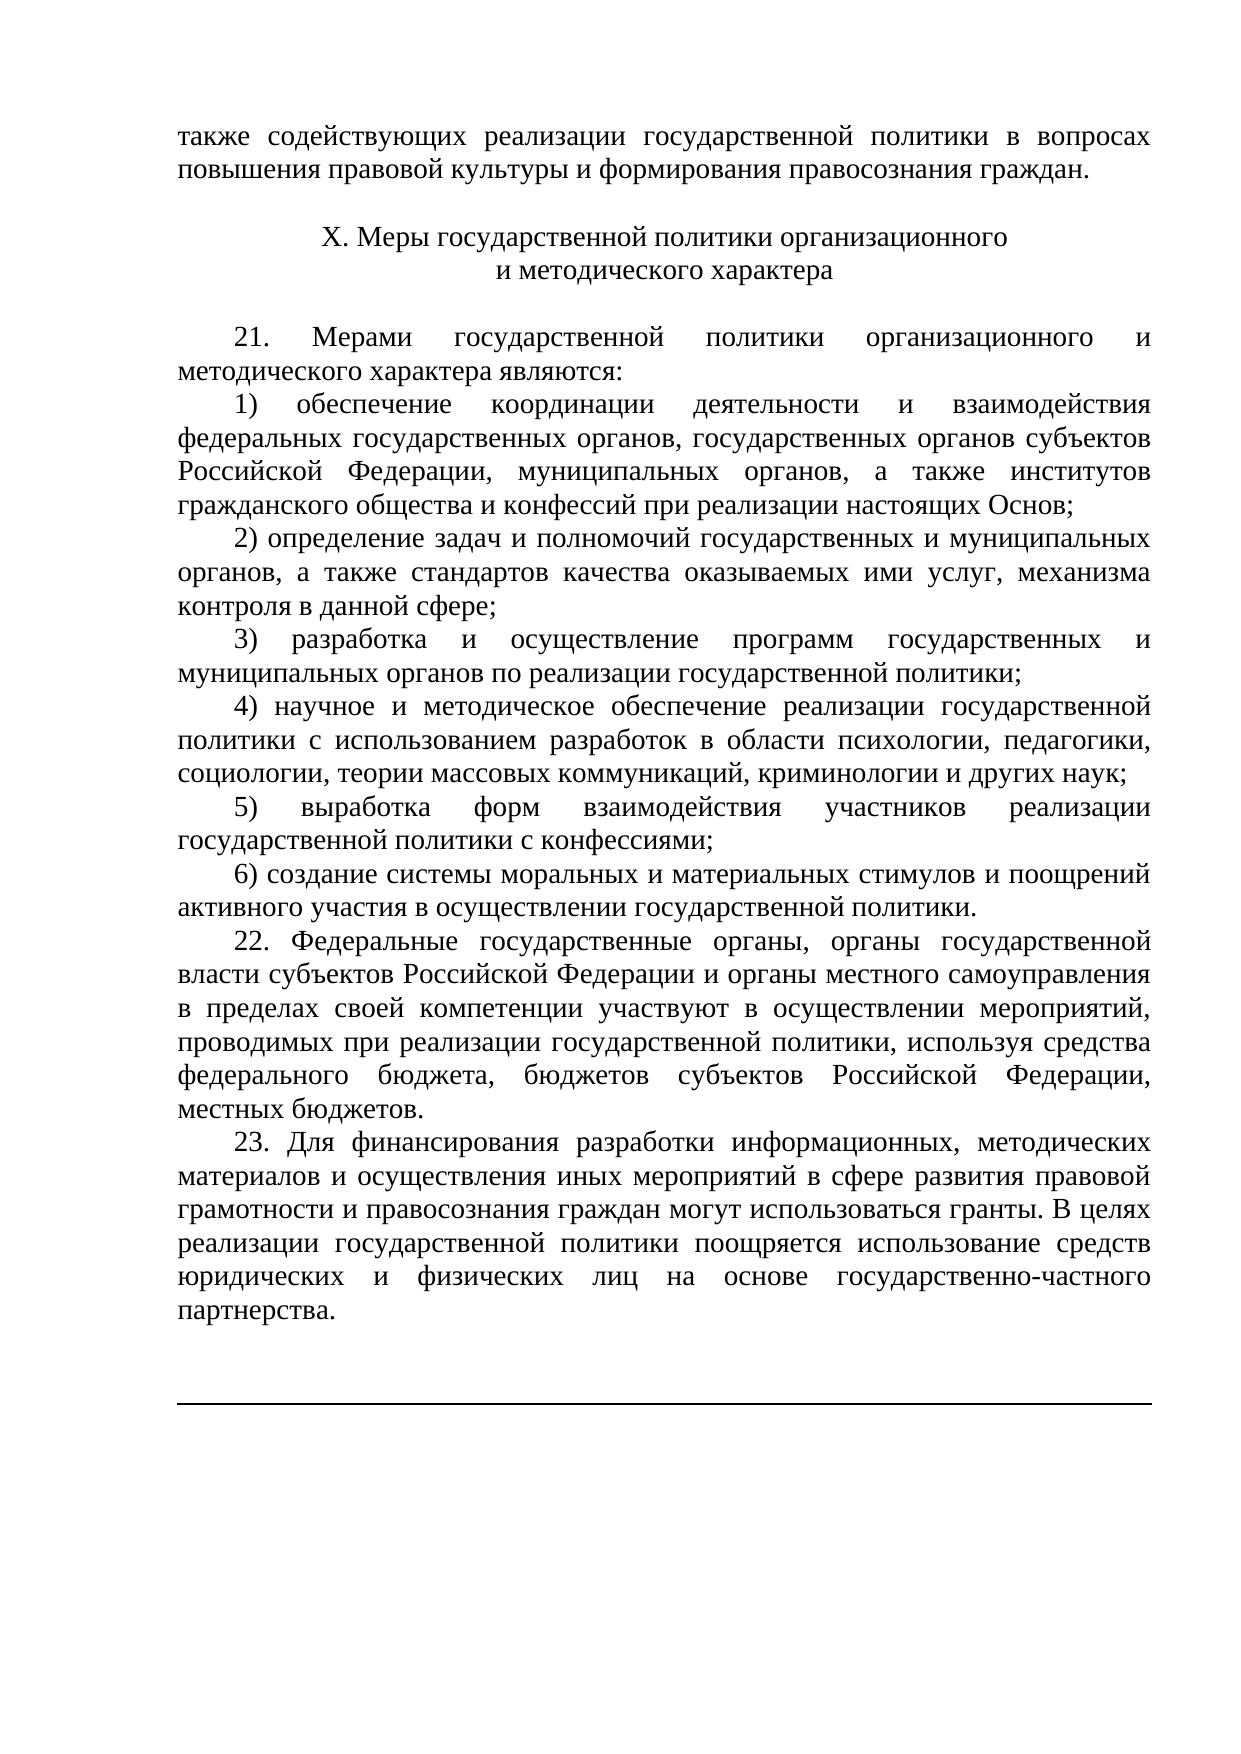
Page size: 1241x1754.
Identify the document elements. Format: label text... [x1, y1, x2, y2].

text 4) научное и методическое обеспечение реализации государственной политики с использованием разработок в области психологии, педагогики, социологии, теории массовых коммуникаций, криминологии и других наук; [177, 688, 1152, 789]
text 6) создание системы моральных и материальных стимулов и поощрений активного участия в осуществлении государственной политики. [177, 856, 1152, 923]
text 1) обеспечение координации деятельности и взаимодействия федеральных государственных органов, государственных органов субъектов Российской Федерации, муниципальных органов, а также институтов гражданского общества и конфессий при реализации настоящих Основ; [177, 386, 1152, 521]
text X. Меры государственной политики организационного [177, 219, 1152, 252]
text 21. Мерами государственной политики организационного и методического характера являются: [177, 319, 1152, 386]
text 2) определение задач и полномочий государственных и муниципальных органов, а также стандартов качества оказываемых ими услуг, механизма контроля в данной сфере; [177, 521, 1152, 621]
text 22. Федеральные государственные органы, органы государственной власти субъектов Российской Федерации и органы местного самоуправления в пределах своей компетенции участвуют в осуществлении мероприятий, проводимых при реализации государственной политики, используя средства федерального бюджета, бюджетов субъектов Российской Федерации, местных бюджетов. [177, 923, 1152, 1124]
text и методического характера [177, 252, 1152, 286]
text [177, 118, 1152, 185]
text 3) разработка и осуществление программ государственных и муниципальных органов по реализации государственной политики; [177, 621, 1152, 688]
text 23. Для финансирования разработки информационных, методических материалов и осуществления иных мероприятий в сфере развития правовой грамотности и правосознания граждан могут использоваться гранты. В целях реализации государственной политики поощряется использование средств юридических и физических лиц на основе государственно-частного партнерства. [177, 1124, 1152, 1326]
text 5) выработка форм взаимодействия участников реализации государственной политики с конфессиями; [177, 789, 1152, 856]
